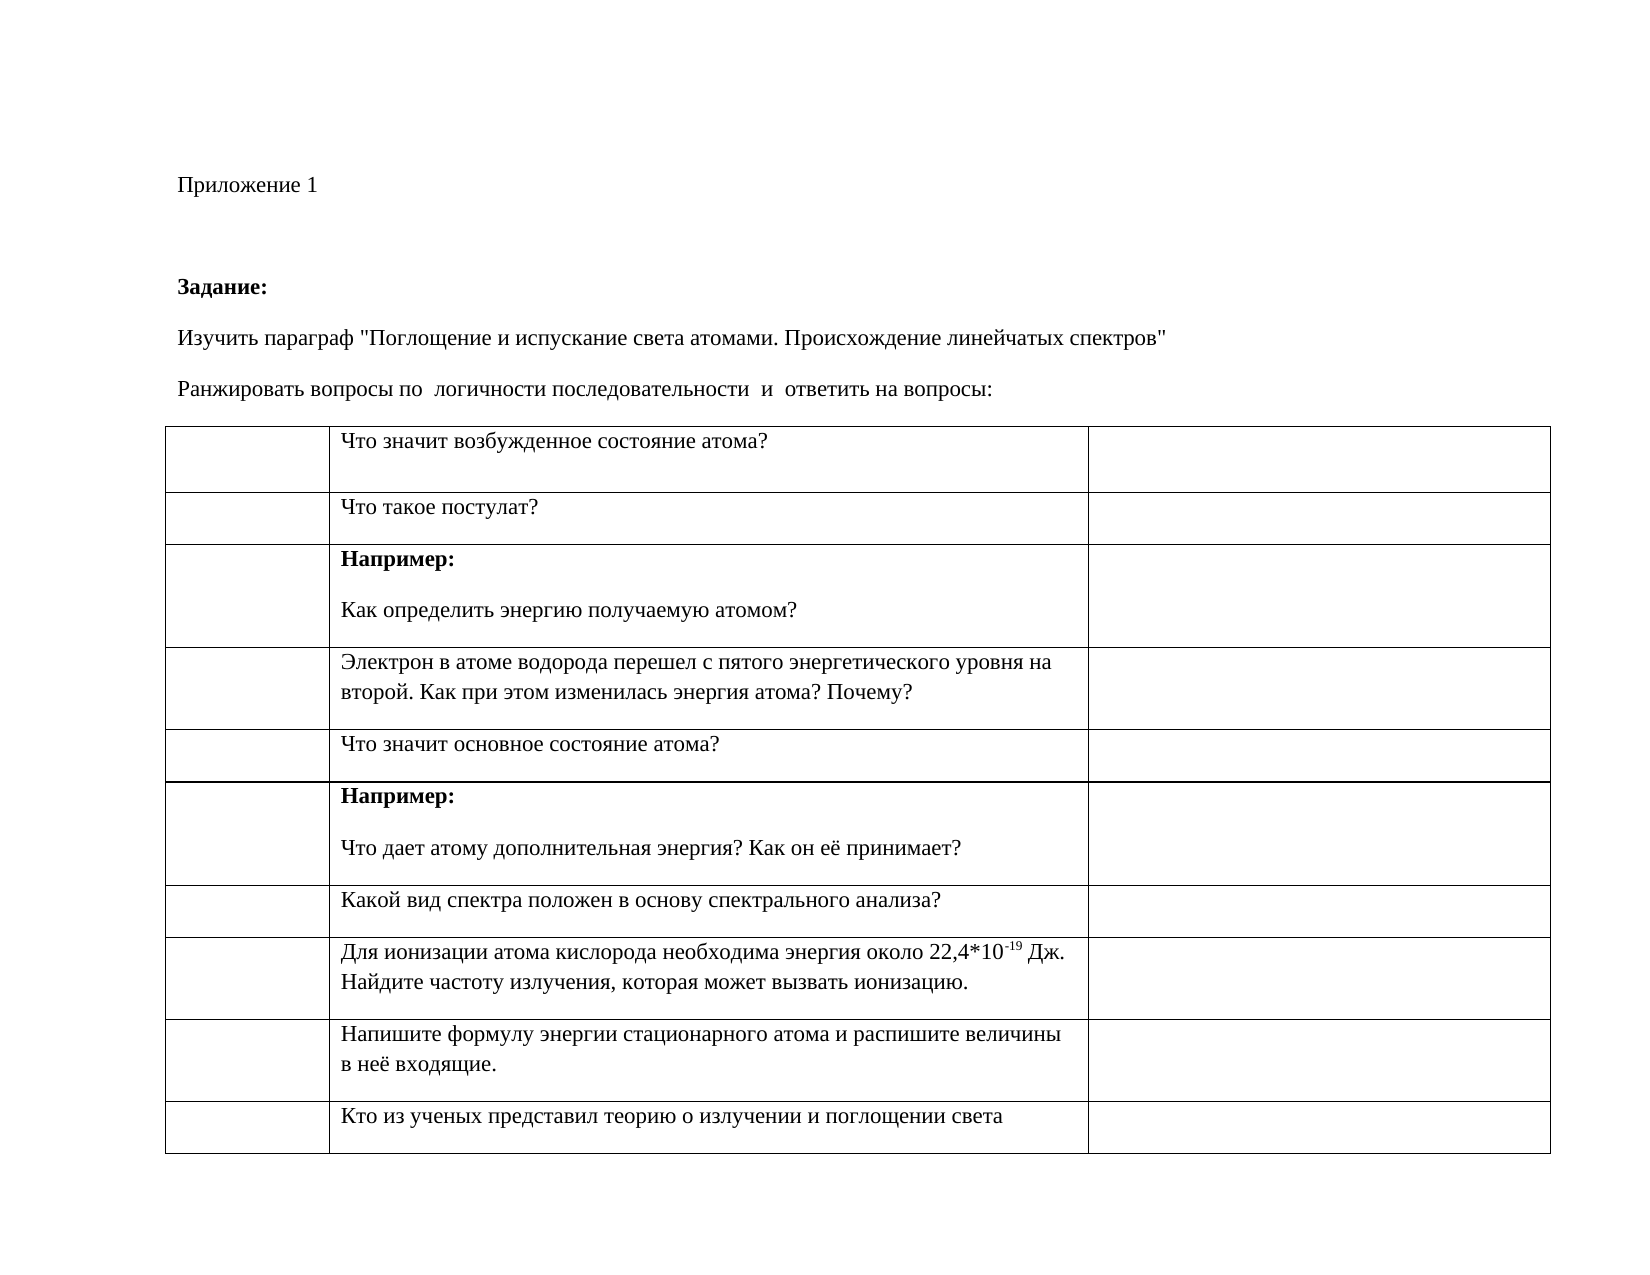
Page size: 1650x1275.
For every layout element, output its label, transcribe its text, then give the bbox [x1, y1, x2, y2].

table_cell [166, 1020, 329, 1101]
table_cell [1089, 493, 1550, 544]
table_cell [166, 783, 329, 884]
text Задание: [177, 273, 1561, 299]
table_cell [166, 886, 329, 937]
table_cell Например: Что дает атому дополнительная энергия? Как он её принимает? [330, 783, 1088, 884]
table_cell Для ионизации атома кислорода необходима энергия около 22,4*10-19 Дж. Найдите частоту излучения, которая может вызвать ионизацию. [330, 938, 1088, 1019]
table_cell [1089, 730, 1550, 781]
table_cell [166, 648, 329, 729]
table_cell Что такое постулат? [330, 493, 1088, 544]
table_cell Напишите формулу энергии стационарного атома и распишите величины в неё входящие. [330, 1020, 1088, 1101]
table_cell Какой вид спектра положен в основу спектрального анализа? [330, 886, 1088, 937]
table_header [166, 427, 329, 492]
table_cell [166, 1102, 329, 1153]
table_cell [1089, 545, 1550, 647]
table_header Что значит возбужденное состояние атома? [330, 427, 1088, 492]
table_cell [166, 545, 329, 647]
table_cell Например: Как определить энергию получаемую атомом? [330, 545, 1088, 647]
table_cell [1089, 886, 1550, 937]
text Изучить параграф "Поглощение и испускание света атомами. Происхождение линейчатых спектров" [177, 324, 1561, 351]
table_cell Что значит основное состояние атома? [330, 730, 1088, 781]
table_header [1089, 427, 1550, 492]
table_cell [166, 493, 329, 544]
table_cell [330, 1102, 1088, 1153]
table_cell [1089, 1020, 1550, 1101]
text Ранжировать вопросы по логичности последовательности и ответить на вопросы: [177, 375, 1561, 402]
table_cell Электрон в атоме водорода перешел с пятого энергетического уровня на второй. Как при этом изменилась энергия атома? Почему? [330, 648, 1088, 729]
text Приложение 1 [177, 171, 1561, 197]
table_cell [1089, 1102, 1550, 1153]
table_cell [166, 938, 329, 1019]
table_cell [166, 730, 329, 781]
table_cell [1089, 648, 1550, 729]
table_cell [1089, 783, 1550, 884]
table_cell [1089, 938, 1550, 1019]
